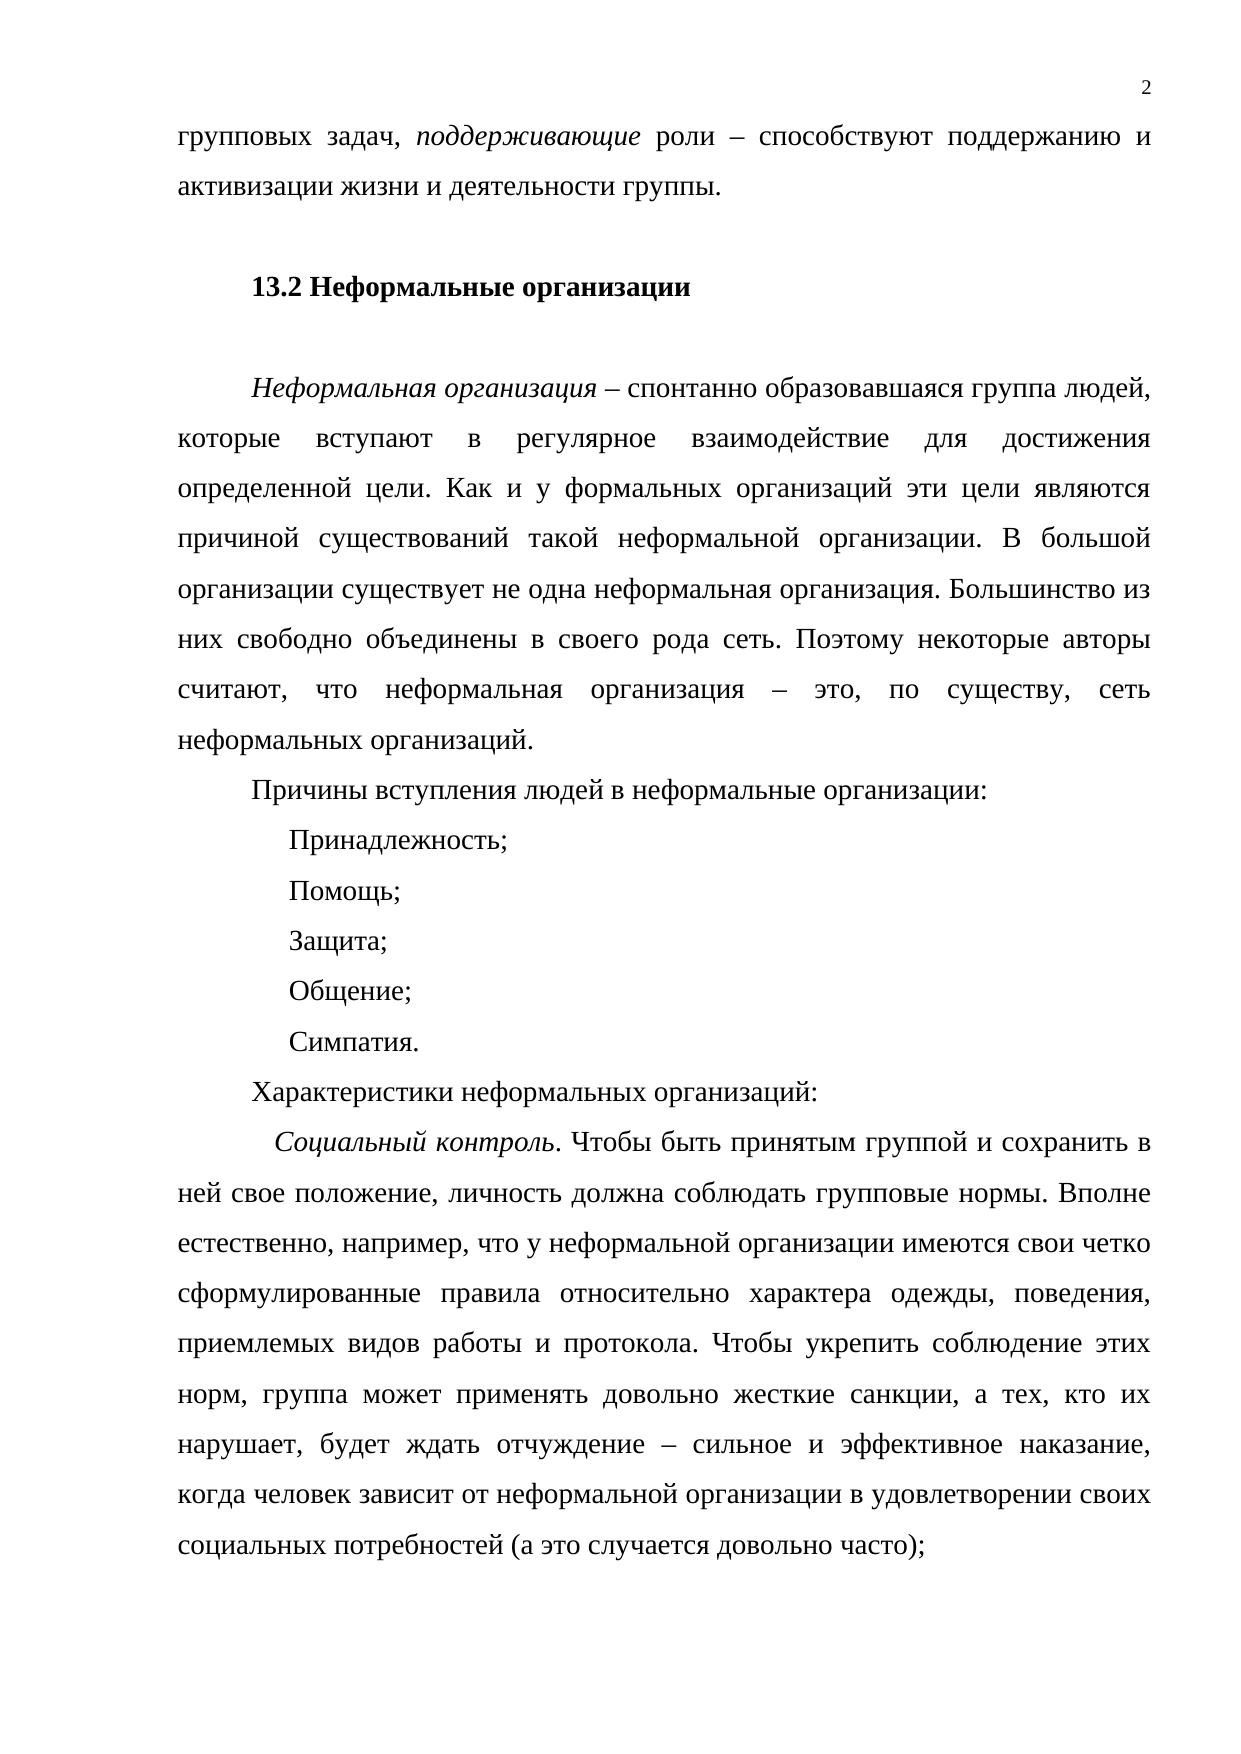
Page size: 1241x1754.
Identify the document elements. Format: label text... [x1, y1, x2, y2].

list Принадлежность; [177, 822, 1152, 856]
list Симпатия. [177, 1024, 1152, 1057]
list Помощь; [177, 873, 1152, 906]
text Причины вступления людей в неформальные организации: [177, 772, 1152, 806]
list Общение; [177, 973, 1152, 1007]
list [177, 118, 1152, 202]
text Неформальная организация – спонтанно образовавшаяся группа людей, которые вступают в регулярное взаимодействие для достижения определенной цели. Как и у формальных организаций эти цели являются причиной существований такой неформальной организации. В большой организации существует не одна неформальная организация. Большинство из них свободно объединены в своего рода сеть. Поэтому некоторые авторы считают, что неформальная организация – это, по существу, сеть неформальных организаций. [177, 370, 1152, 755]
list Социальный контроль. Чтобы быть принятым группой и сохранить в ней свое положение, личность должна соблюдать групповые нормы. Вполне естественно, например, что у неформальной организации имеются свои четко сформулированные правила относительно характера одежды, поведения, приемлемых видов работы и протокола. Чтобы укрепить соблюдение этих норм, группа может применять довольно жесткие санкции, а тех, кто их нарушает, будет ждать отчуждение – сильное и эффективное наказание, когда человек зависит от неформальной организации в удовлетворении своих социальных потребностей (а это случается довольно часто); [177, 1124, 1152, 1560]
list Защита; [177, 923, 1152, 957]
text Характеристики неформальных организаций: [177, 1074, 1152, 1108]
text 13.2 Неформальные организации [177, 269, 1152, 303]
